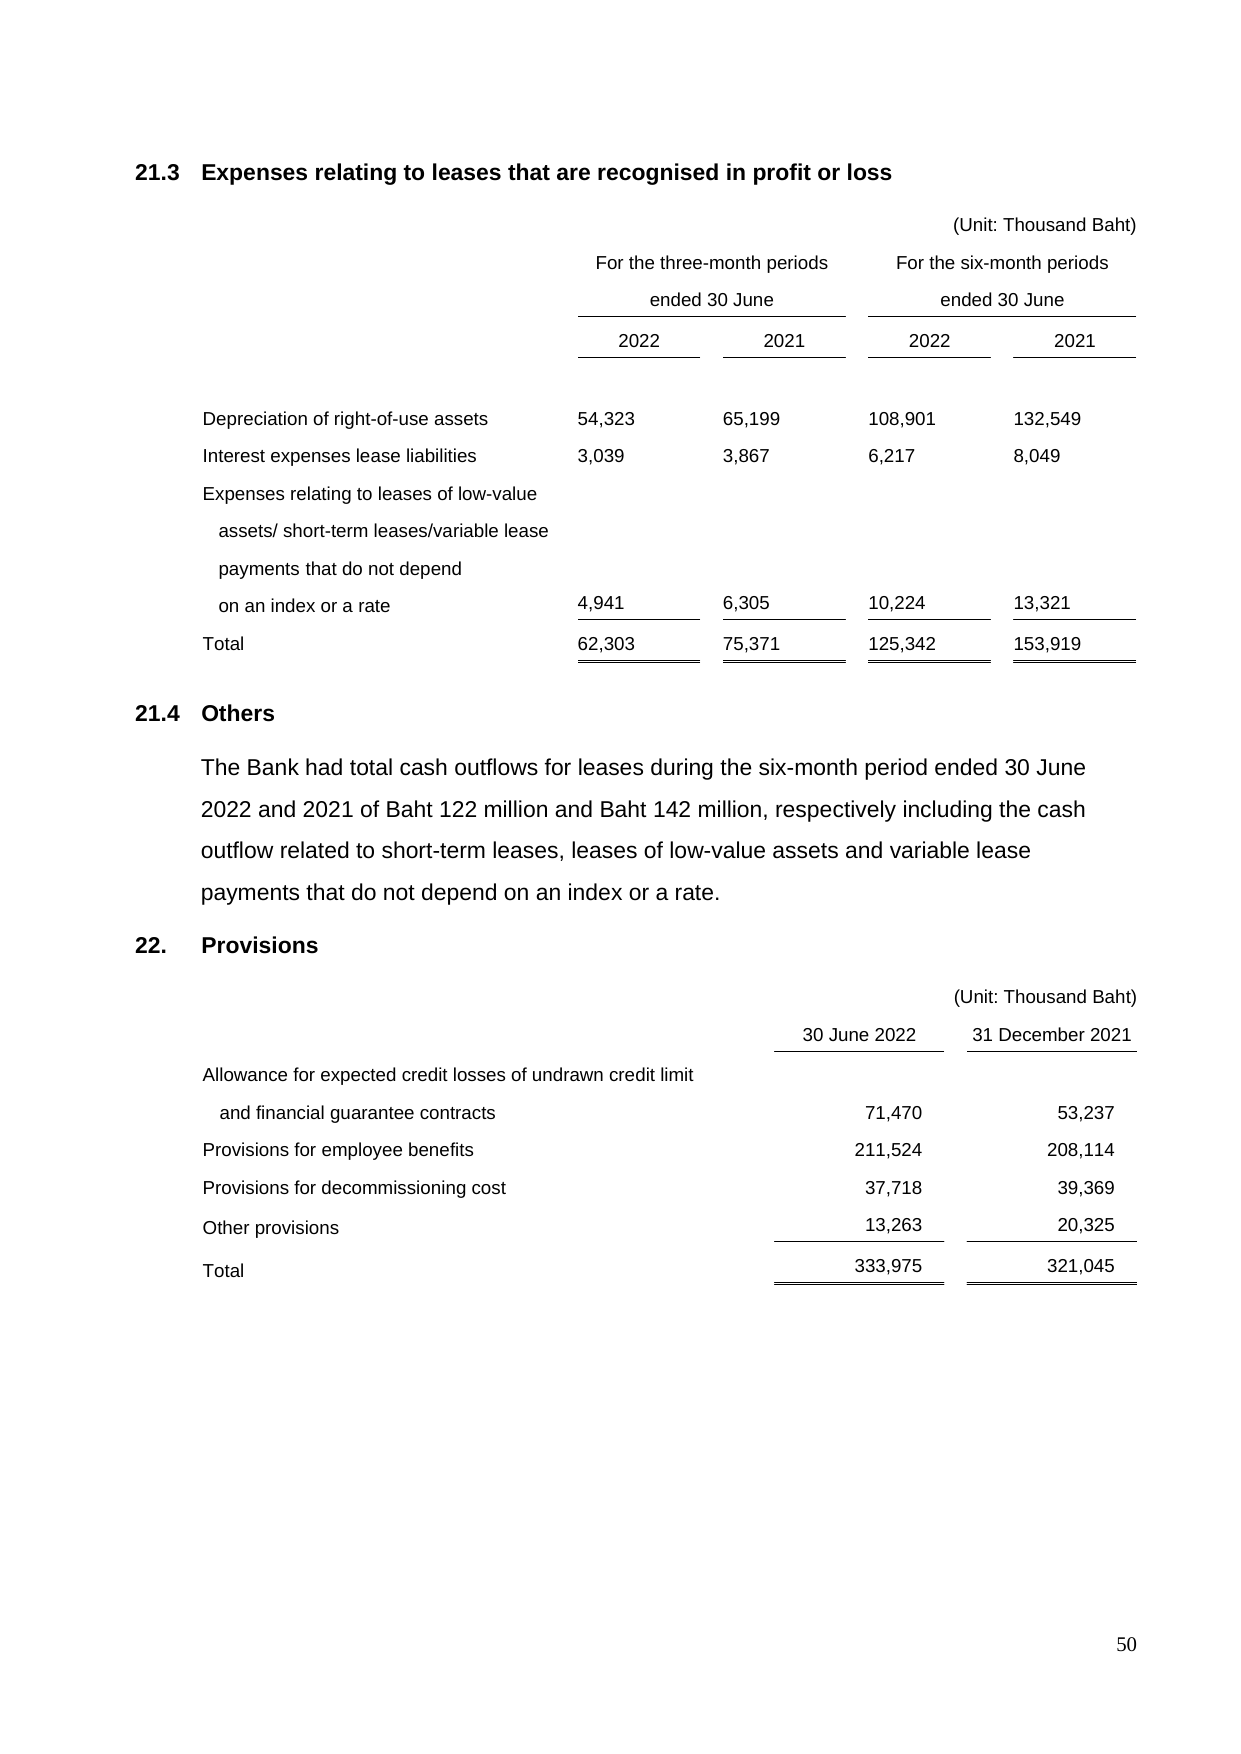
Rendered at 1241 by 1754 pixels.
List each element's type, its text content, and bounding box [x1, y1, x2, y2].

text 21.4 Others [135, 688, 1137, 730]
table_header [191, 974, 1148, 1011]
text The Bank had total cash outflows for leases during the six-month period ended 30 June 2022 and 2021 of Baht 122 million and Baht 142 million, respectively including the cash outflow related to short-term leases, leases of low-value assets and variable lease payments that do not depend on an index or a rate. [201, 742, 1137, 909]
text 21.3 Expenses relating to leases that are recognised in profit or loss [135, 147, 1137, 189]
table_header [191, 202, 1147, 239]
subtitle Provisions [135, 921, 1137, 961]
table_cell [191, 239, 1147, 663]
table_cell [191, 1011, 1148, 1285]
